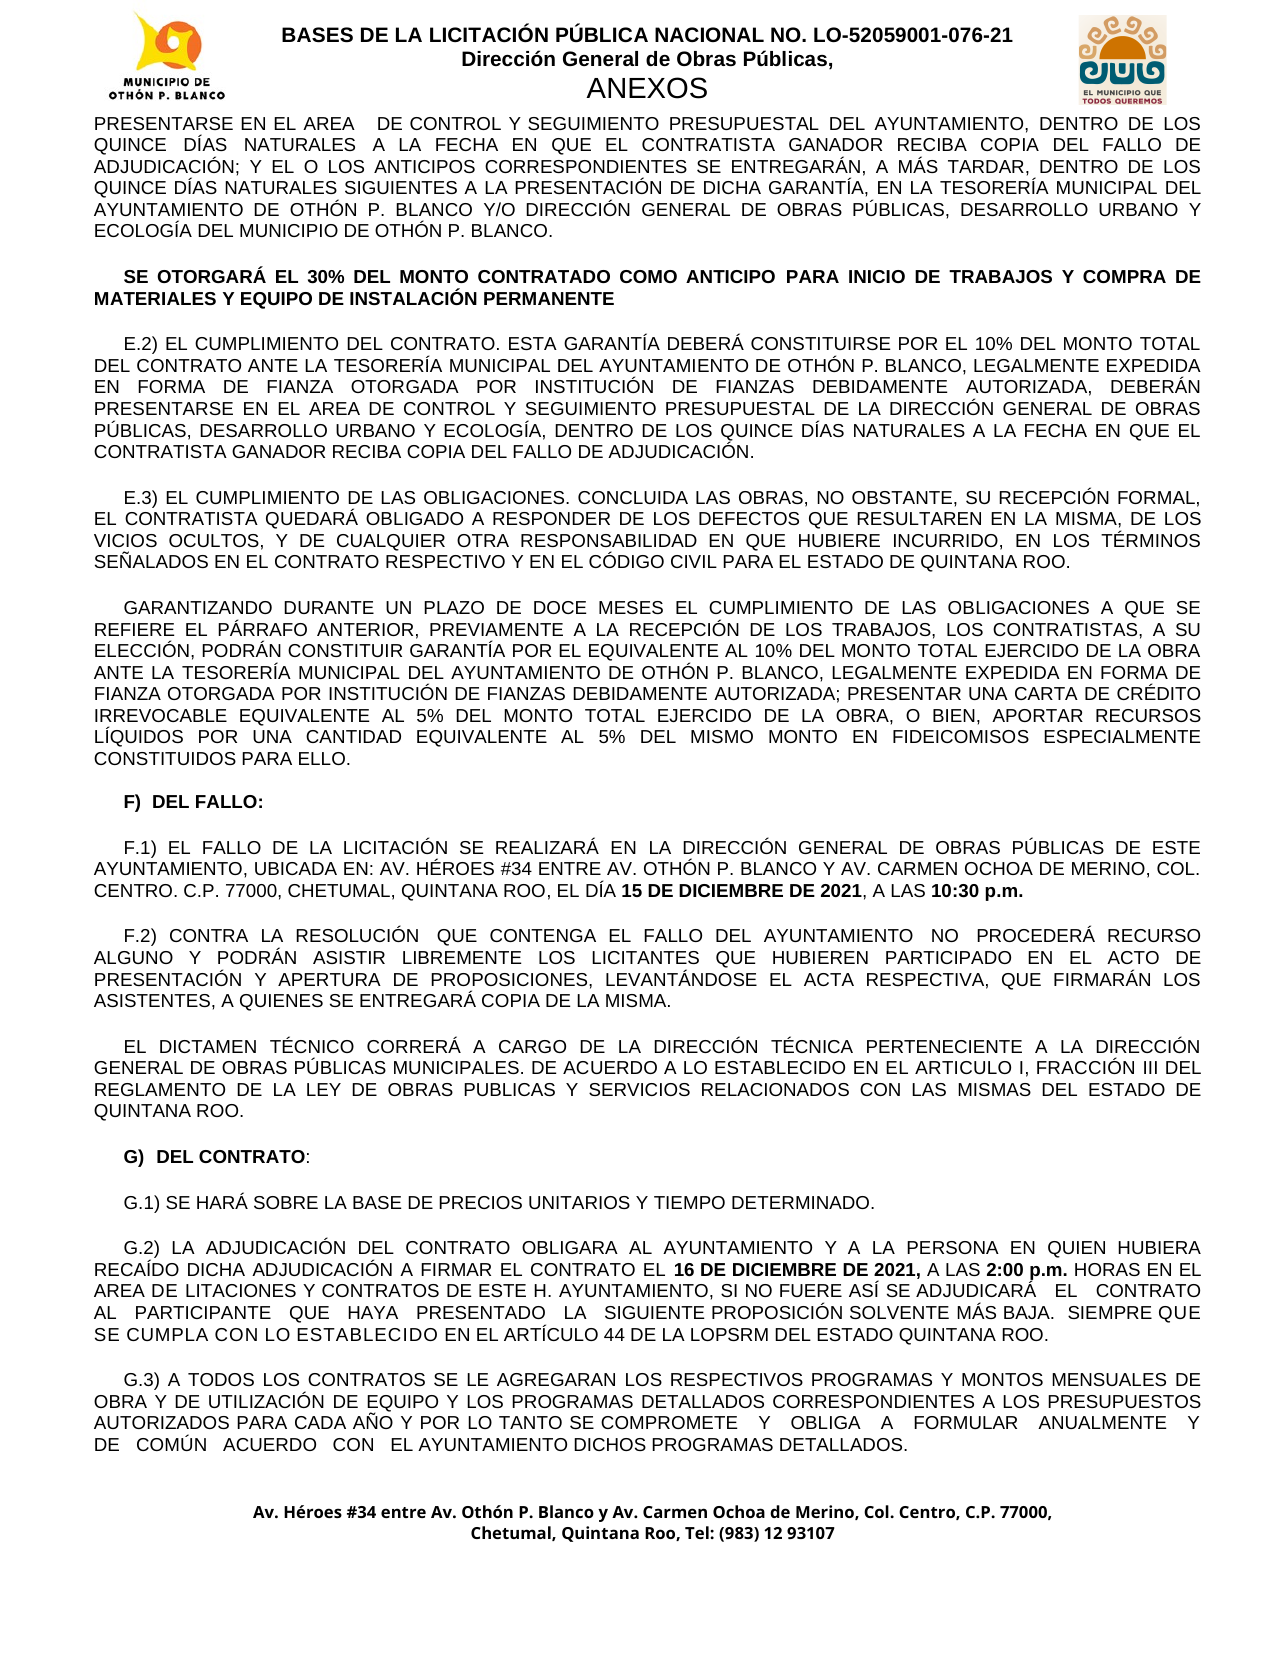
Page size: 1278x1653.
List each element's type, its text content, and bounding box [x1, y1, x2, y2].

picture [104, 0, 237, 112]
text G.2) LA ADJUDICACIÓN DEL CONTRATO OBLIGARA AL AYUNTAMIENTO Y A LA PERSONA EN QUIEN HUBIERA RECAÍDO DICHA ADJUDICACIÓN A FIRMAR EL CONTRATO EL 16 DE DICIEMBRE DE 2021, A LAS 2:00 p.m. HORAS EN EL AREA DE LITACIONES Y CONTRATOS DE ESTE H. AYUNTAMIENTO, SI NO FUERE ASÍ SE ADJUDICARÁ EL CONTRATO AL PARTICIPANTE QUE HAYA PRESENTADO LA SIGUIENTE PROPOSICIÓN SOLVENTE MÁS BAJA. SIEMPRE QUE SE CUMPLA CON LO ESTABLECIDO EN EL ARTÍCULO 44 DE LA LOPSRM DEL ESTADO QUINTANA ROO. [94, 1237, 1201, 1345]
text F) DEL FALLO: [94, 791, 1201, 812]
text SE OTORGARÁ EL 30% DEL MONTO CONTRATADO COMO ANTICIPO PARA INICIO DE TRABAJOS Y COMPRA DE MATERIALES Y EQUIPO DE INSTALACIÓN PERMANENTE [94, 266, 1201, 309]
text G.1) SE HARÁ SOBRE LA BASE DE PRECIOS UNITARIOS Y TIEMPO DETERMINADO. [94, 1192, 1201, 1213]
text EL DICTAMEN TÉCNICO CORRERÁ A CARGO DE LA DIRECCIÓN TÉCNICA PERTENECIENTE A LA DIRECCIÓN GENERAL DE OBRAS PÚBLICAS MUNICIPALES. DE ACUERDO A LO ESTABLECIDO EN EL ARTICULO I, FRACCIÓN III DEL REGLAMENTO DE LA LEY DE OBRAS PUBLICAS Y SERVICIOS RELACIONADOS CON LAS MISMAS DEL ESTADO DE QUINTANA ROO. [94, 1036, 1201, 1122]
text G.3) A TODOS LOS CONTRATOS SE LE AGREGARAN LOS RESPECTIVOS PROGRAMAS Y MONTOS MENSUALES DE OBRA Y DE UTILIZACIÓN DE EQUIPO Y LOS PROGRAMAS DETALLADOS CORRESPONDIENTES A LOS PRESUPUESTOS AUTORIZADOS PARA CADA AÑO Y POR LO TANTO SE COMPROMETE Y OBLIGA A FORMULAR ANUALMENTE Y DE COMÚN ACUERDO CON EL AYUNTAMIENTO DICHOS PROGRAMAS DETALLADOS. [94, 1369, 1201, 1455]
text F.1) EL FALLO DE LA LICITACIÓN SE REALIZARÁ EN LA DIRECCIÓN GENERAL DE OBRAS PÚBLICAS DE ESTE AYUNTAMIENTO, UBICADA EN: AV. HÉROES #34 ENTRE AV. OTHÓN P. BLANCO Y AV. CARMEN OCHOA DE MERINO, COL. CENTRO. C.P. 77000, CHETUMAL, QUINTANA ROO, EL DÍA 15 DE DICIEMBRE DE 2021, A LAS 10:30 p.m. [94, 837, 1201, 901]
text G) DEL CONTRATO: [94, 1146, 1201, 1167]
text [94, 112, 1201, 242]
picture [1078, 15, 1167, 105]
text GARANTIZANDO DURANTE UN PLAZO DE DOCE MESES EL CUMPLIMIENTO DE LAS OBLIGACIONES A QUE SE REFIERE EL PÁRRAFO ANTERIOR, PREVIAMENTE A LA RECEPCIÓN DE LOS TRABAJOS, LOS CONTRATISTAS, A SU ELECCIÓN, PODRÁN CONSTITUIR GARANTÍA POR EL EQUIVALENTE AL 10% DEL MONTO TOTAL EJERCIDO DE LA OBRA ANTE LA TESORERÍA MUNICIPAL DEL AYUNTAMIENTO DE OTHÓN P. BLANCO, LEGALMENTE EXPEDIDA EN FORMA DE FIANZA OTORGADA POR INSTITUCIÓN DE FIANZAS DEBIDAMENTE AUTORIZADA; PRESENTAR UNA CARTA DE CRÉDITO IRREVOCABLE EQUIVALENTE AL 5% DEL MONTO TOTAL EJERCIDO DE LA OBRA, O BIEN, APORTAR RECURSOS LÍQUIDOS POR UNA CANTIDAD EQUIVALENTE AL 5% DEL MISMO MONTO EN FIDEICOMISOS ESPECIALMENTE CONSTITUIDOS PARA ELLO. [94, 597, 1201, 769]
text E.2) EL CUMPLIMIENTO DEL CONTRATO. ESTA GARANTÍA DEBERÁ CONSTITUIRSE POR EL 10% DEL MONTO TOTAL DEL CONTRATO ANTE LA TESORERÍA MUNICIPAL DEL AYUNTAMIENTO DE OTHÓN P. BLANCO, LEGALMENTE EXPEDIDA EN FORMA DE FIANZA OTORGADA POR INSTITUCIÓN DE FIANZAS DEBIDAMENTE AUTORIZADA, DEBERÁN PRESENTARSE EN EL AREA DE CONTROL Y SEGUIMIENTO PRESUPUESTAL DE LA DIRECCIÓN GENERAL DE OBRAS PÚBLICAS, DESARROLLO URBANO Y ECOLOGÍA, DENTRO DE LOS QUINCE DÍAS NATURALES A LA FECHA EN QUE EL CONTRATISTA GANADOR RECIBA COPIA DEL FALLO DE ADJUDICACIÓN. [94, 333, 1201, 462]
text F.2) CONTRA LA RESOLUCIÓN QUE CONTENGA EL FALLO DEL AYUNTAMIENTO NO PROCEDERÁ RECURSO ALGUNO Y PODRÁN ASISTIR LIBREMENTE LOS LICITANTES QUE HUBIEREN PARTICIPADO EN EL ACTO DE PRESENTACIÓN Y APERTURA DE PROPOSICIONES, LEVANTÁNDOSE EL ACTA RESPECTIVA, QUE FIRMARÁN LOS ASISTENTES, A QUIENES SE ENTREGARÁ COPIA DE LA MISMA. [94, 925, 1201, 1012]
text E.3) EL CUMPLIMIENTO DE LAS OBLIGACIONES. CONCLUIDA LAS OBRAS, NO OBSTANTE, SU RECEPCIÓN FORMAL, EL CONTRATISTA QUEDARÁ OBLIGADO A RESPONDER DE LOS DEFECTOS QUE RESULTAREN EN LA MISMA, DE LOS VICIOS OCULTOS, Y DE CUALQUIER OTRA RESPONSABILIDAD EN QUE HUBIERE INCURRIDO, EN LOS TÉRMINOS SEÑALADOS EN EL CONTRATO RESPECTIVO Y EN EL CÓDIGO CIVIL PARA EL ESTADO DE QUINTANA ROO. [94, 487, 1201, 573]
